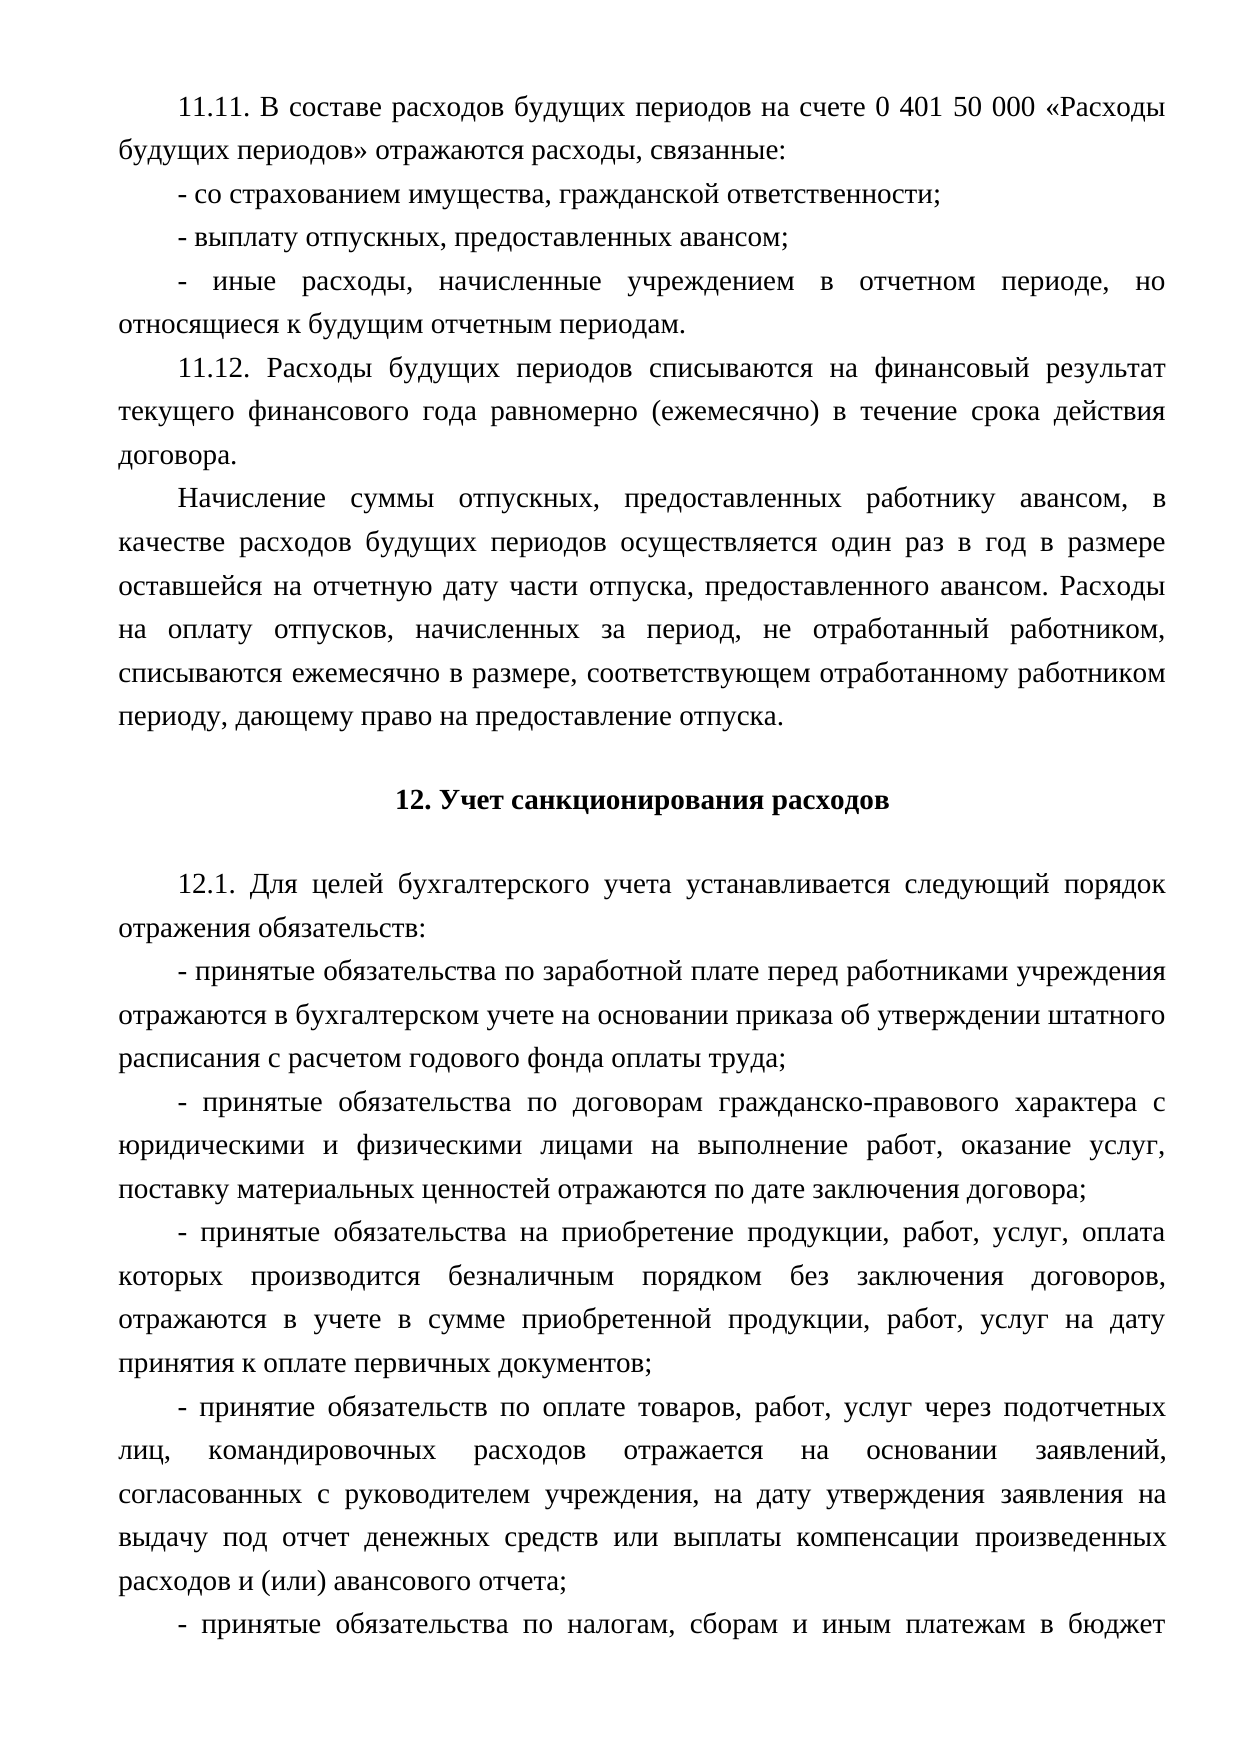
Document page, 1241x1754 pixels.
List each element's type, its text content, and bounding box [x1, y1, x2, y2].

text 12.1. Для целей бухгалтерского учета устанавливается следующий порядок отражения обязательств: [118, 866, 1167, 943]
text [118, 1606, 1167, 1640]
text Начисление суммы отпускных, предоставленных работнику авансом, в качестве расходов будущих периодов осуществляется один раз в год в размере оставшейся на отчетную дату части отпуска, предоставленного авансом. Расходы на оплату отпусков, начисленных за период, не отработанный работником, списываются ежемесячно в размере, соответствующем отработанному работником периоду, дающему право на предоставление отпуска. [118, 481, 1167, 732]
text - со страхованием имущества, гражданской ответственности; [118, 176, 1167, 209]
text - выплату отпускных, предоставленных авансом; [118, 219, 1167, 253]
text - принятые обязательства по договорам гражданско-правового характера с юридическими и физическими лицами на выполнение работ, оказание услуг, поставку материальных ценностей отражаются по дате заключения договора; [118, 1084, 1167, 1204]
text - иные расходы, начисленные учреждением в отчетном периоде, но относящиеся к будущим отчетным периодам. [118, 263, 1167, 340]
text - принятые обязательства по заработной плате перед работниками учреждения отражаются в бухгалтерском учете на основании приказа об утверждении штатного расписания с расчетом годового фонда оплаты труда; [118, 953, 1167, 1074]
text - принятие обязательств по оплате товаров, работ, услуг через подотчетных лиц, командировочных расходов отражается на основании заявлений, согласованных с руководителем учреждения, на дату утверждения заявления на выдачу под отчет денежных средств или выплаты компенсации произведенных расходов и (или) авансового отчета; [118, 1389, 1167, 1596]
text 12. Учет санкционирования расходов [118, 782, 1167, 816]
text 11.12. Расходы будущих периодов списываются на финансовый результат текущего финансового года равномерно (ежемесячно) в течение срока действия договора. [118, 350, 1167, 471]
text 11.11. В составе расходов будущих периодов на счете 0 401 50 000 «Расходы будущих периодов» отражаются расходы, связанные: [118, 89, 1167, 166]
text - принятые обязательства на приобретение продукции, работ, услуг, оплата которых производится безналичным порядком без заключения договоров, отражаются в учете в сумме приобретенной продукции, работ, услуг на дату принятия к оплате первичных документов; [118, 1214, 1167, 1379]
